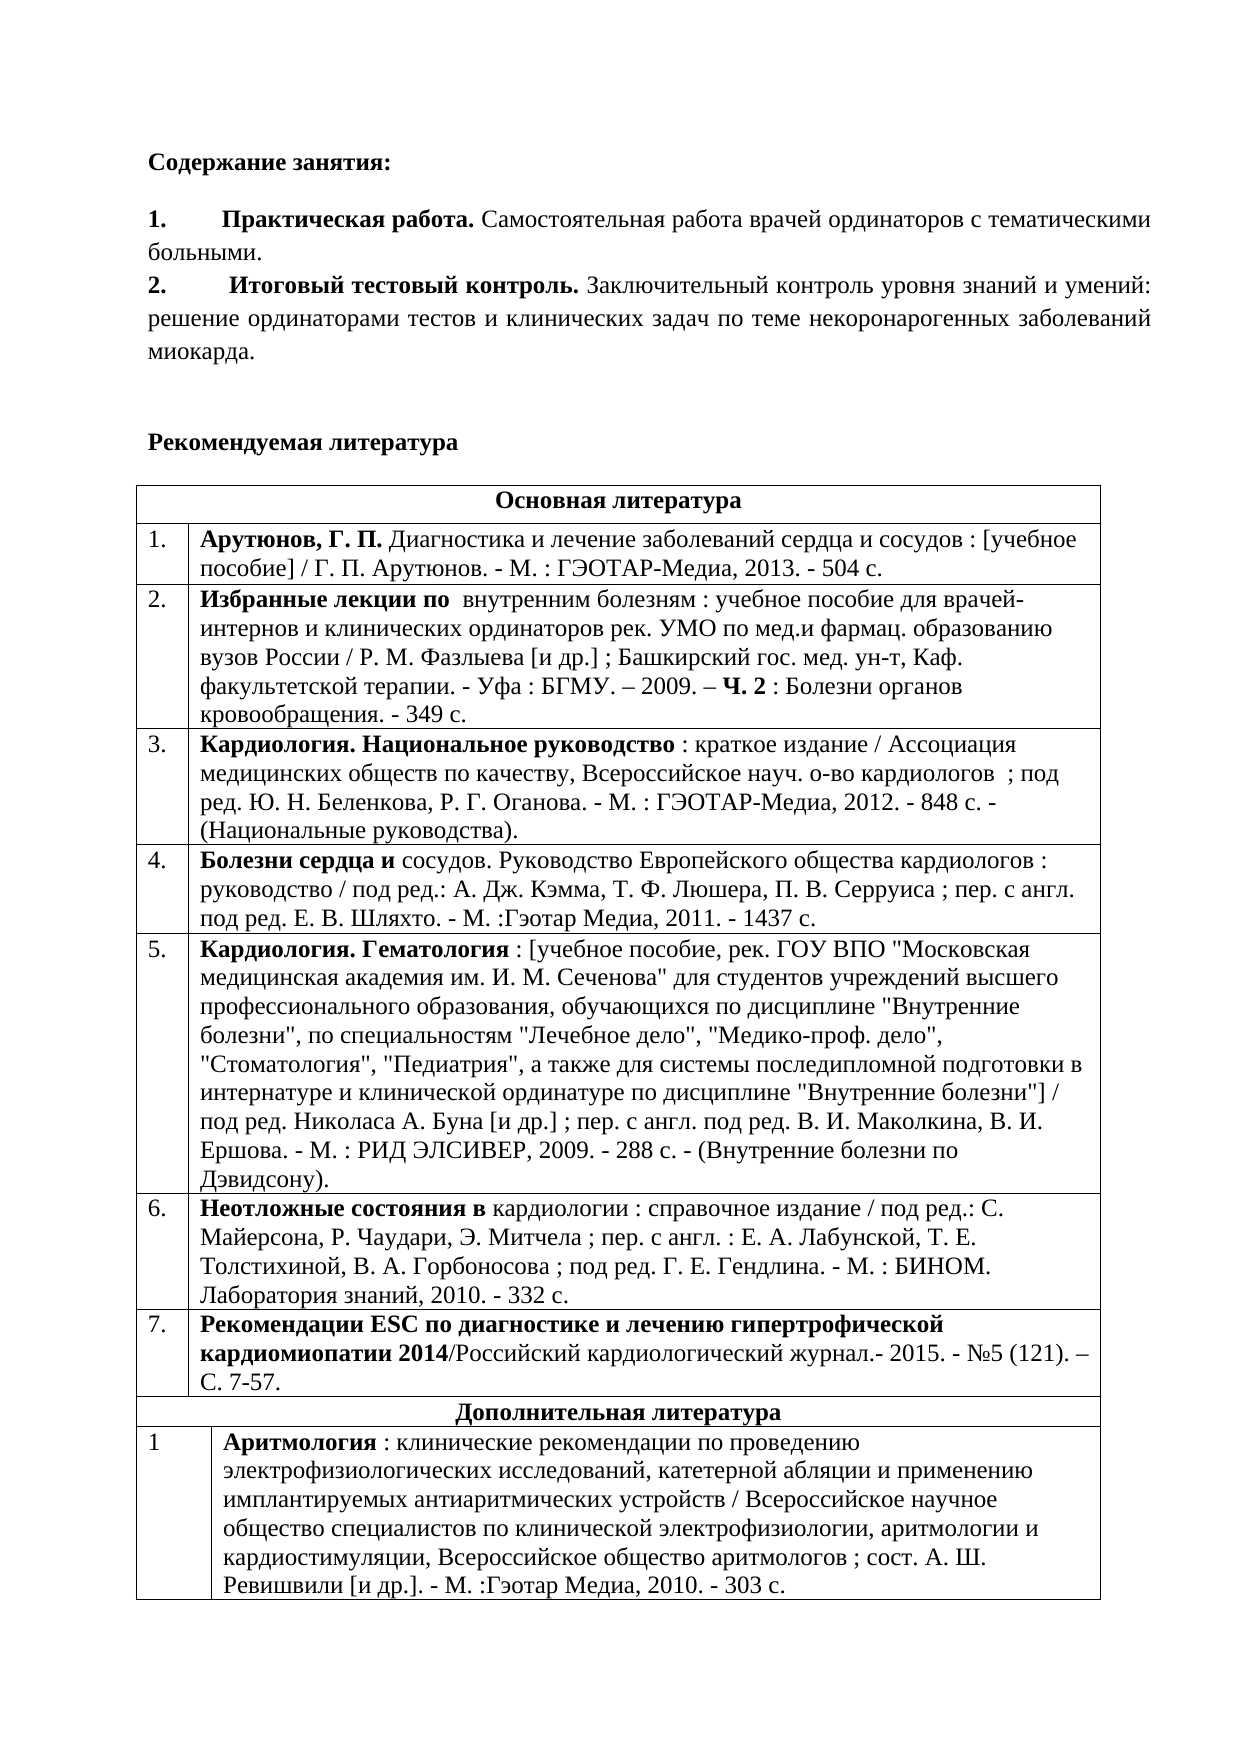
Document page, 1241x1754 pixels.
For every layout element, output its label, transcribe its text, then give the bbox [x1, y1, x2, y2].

table_cell [137, 524, 188, 583]
table_cell [137, 585, 188, 728]
table_cell Дополнительная литература [137, 1397, 1100, 1426]
table_cell Аритмология : клинические рекомендации по проведению электрофизиологических исследований, катетерной абляции и применению имплантируемых антиаритмических устройств / Всероссийское научное общество специалистов по клинической электрофизиологии, аритмологии и кардиостимуляции, Всероссийское общество аритмологов ; сост. А. Ш. Ревишвили [и др.]. - М. :Гэотар Медиа, 2010. - 303 с. [212, 1427, 1100, 1599]
table_cell Кардиология. Гематология : [учебное пособие, рек. ГОУ ВПО "Московская медицинская академия им. И. М. Сеченова" для студентов учреждений высшего профессионального образования, обучающихся по дисциплине "Внутренние болезни", по специальностям "Лечебное дело", "Медико-проф. дело", "Стоматология", "Педиатрия", а также для системы последипломной подготовки в интернатуре и клинической ординатуре по дисциплине "Внутренние болезни"] / под ред. Николаса А. Буна [и др.] ; пер. с англ. под ред. В. И. Маколкина, В. И. Ершова. - М. : РИД ЭЛСИВЕР, 2009. - 288 с. - (Внутренние болезни по Дэвидсону). [189, 934, 1100, 1192]
table_cell [137, 934, 188, 1192]
table_cell Избранные лекции по внутренним болезням : учебное пособие для врачей-интернов и клинических ординаторов рек. УМО по мед.и фармац. образованию вузов России / Р. М. Фазлыева [и др.] ; Башкирский гос. мед. ун-т, Каф. факультетской терапии. - Уфа : БГМУ. – 2009. – Ч. 2 : Болезни органов кровообращения. - 349 с. [189, 585, 1100, 728]
table_cell [137, 729, 188, 844]
table_cell Кардиология. Национальное руководство : краткое издание / Ассоциация медицинских обществ по качеству, Всероссийское науч. о-во кардиологов ; под ред. Ю. Н. Беленкова, Р. Г. Оганова. - М. : ГЭОТАР-Медиа, 2012. - 848 с. - (Национальные руководства). [189, 729, 1100, 844]
table_cell Неотложные состояния в кардиологии : справочное издание / под ред.: С. Майерсона, Р. Чаудари, Э. Митчела ; пер. с англ. : Е. А. Лабунской, Т. Е. Толстихиной, В. А. Горбоносова ; под ред. Г. Е. Гендлина. - М. : БИНОМ. Лаборатория знаний, 2010. - 332 с. [189, 1194, 1100, 1308]
table_header Основная литература [137, 486, 1100, 523]
table_cell [137, 845, 188, 933]
table_cell Рекомендации ESC по диагностике и лечению гипертрофической кардиомиопатии 2014/Российский кардиологический журнал.- 2015. - №5 (121). – С. 7-57. [189, 1310, 1100, 1396]
text Рекомендуемая литература [148, 427, 1152, 456]
text Содержание занятия: [148, 147, 1152, 176]
table_cell [137, 1194, 188, 1308]
table_cell 1 [137, 1427, 211, 1599]
list Итоговый тестовый контроль. Заключительный контроль уровня знаний и умений: решение ординаторами тестов и клинических задач по теме некоронарогенных заболеваний миокарда. [148, 270, 1152, 365]
table_cell Болезни сердца и сосудов. Руководство Европейского общества кардиологов : руководство / под ред.: А. Дж. Кэмма, Т. Ф. Люшера, П. В. Серруиса ; пер. с англ. под ред. Е. В. Шляхто. - М. :Гэотар Медиа, 2011. - 1437 с. [189, 845, 1100, 933]
table_cell [137, 1310, 188, 1396]
table_cell Арутюнов, Г. П. Диагностика и лечение заболеваний сердца и сосудов : [учебное пособие] / Г. П. Арутюнов. - М. : ГЭОТАР-Медиа, 2013. - 504 с. [189, 524, 1100, 583]
list Практическая работа. Самостоятельная работа врачей ординаторов с тематическими больными. [148, 204, 1152, 266]
